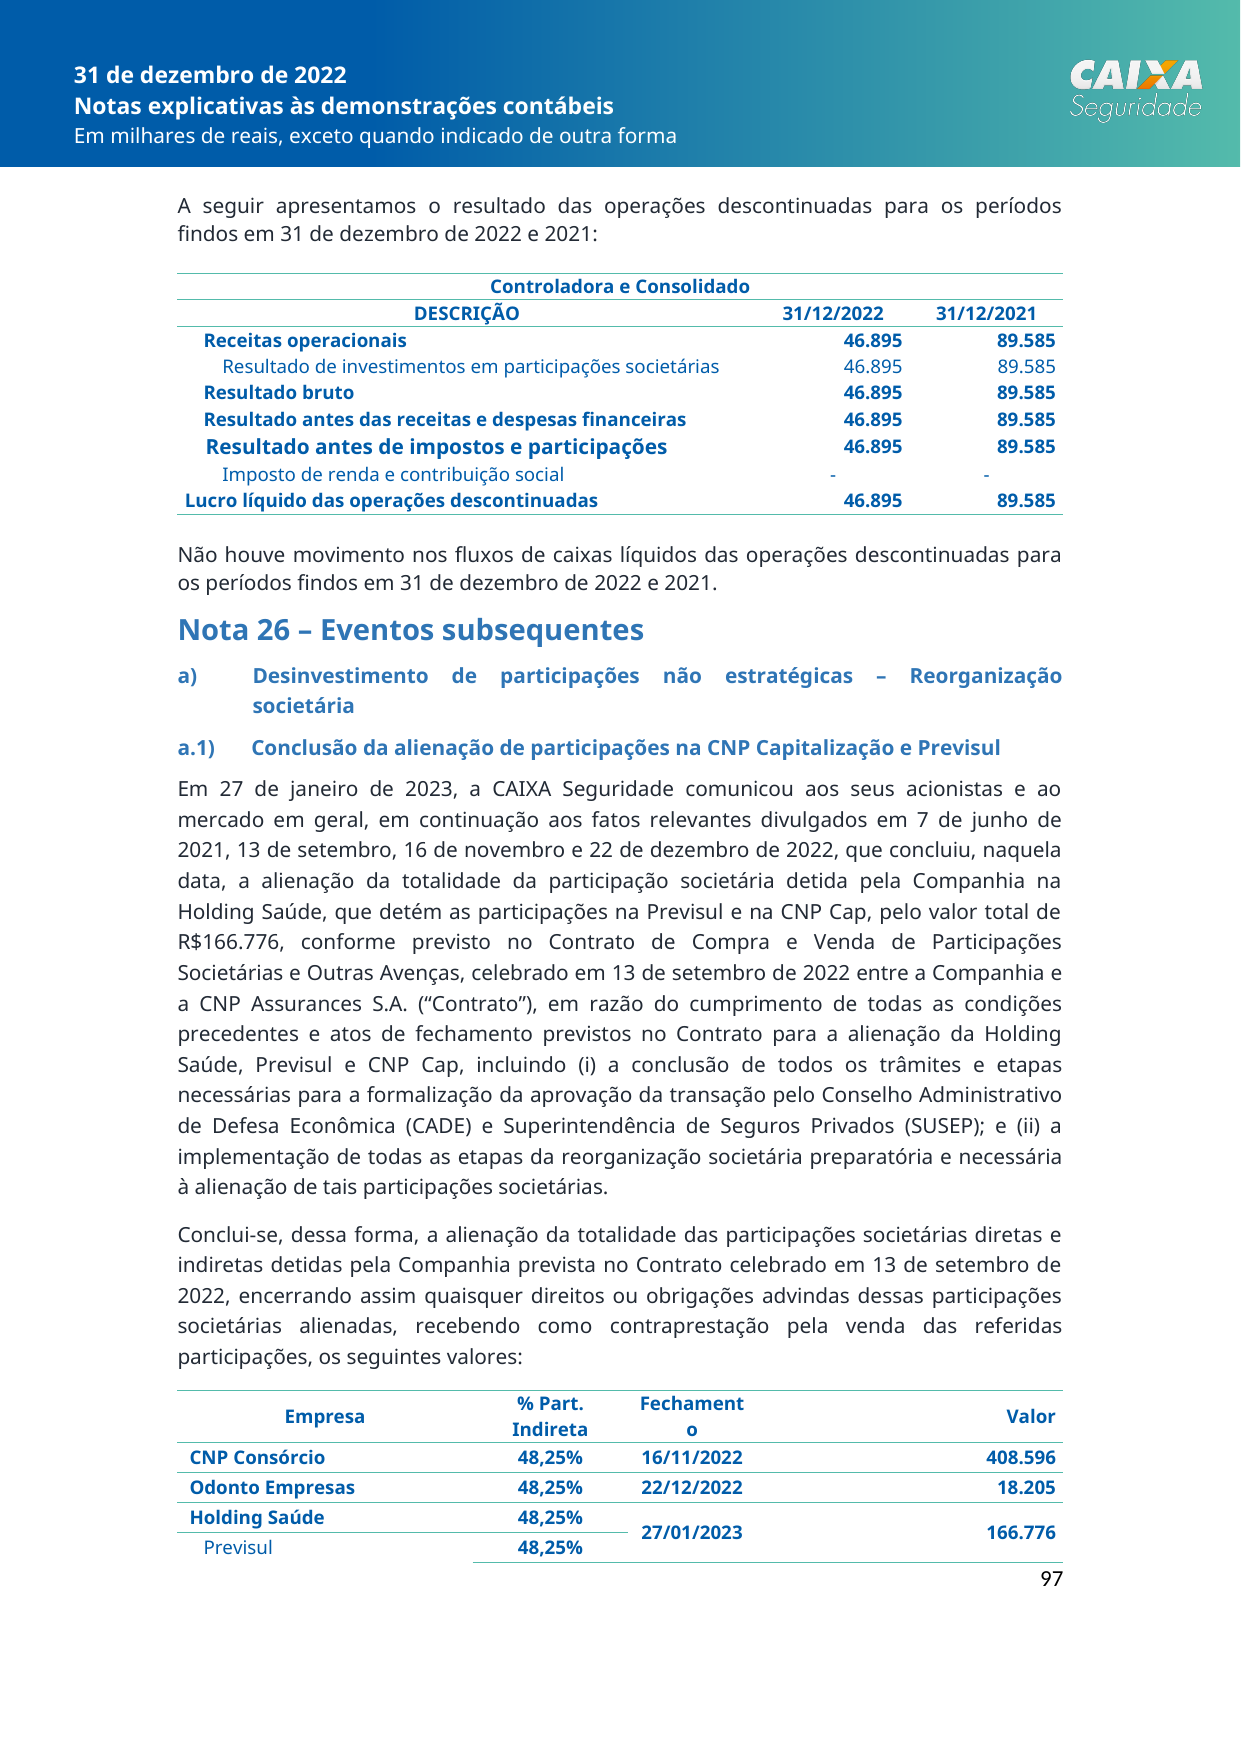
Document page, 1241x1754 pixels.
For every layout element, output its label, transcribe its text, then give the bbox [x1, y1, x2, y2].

text Nota 26 – Eventos subsequentes [177, 609, 1063, 649]
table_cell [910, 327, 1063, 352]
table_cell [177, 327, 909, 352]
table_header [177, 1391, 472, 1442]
list Desinvestimento de participações não estratégicas – Reorganização societária [177, 661, 1063, 719]
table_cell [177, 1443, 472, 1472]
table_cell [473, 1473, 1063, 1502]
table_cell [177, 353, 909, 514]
subtitle a.1) Conclusão da alienação de participações na CNP Capitalização e Previsul [177, 733, 1063, 762]
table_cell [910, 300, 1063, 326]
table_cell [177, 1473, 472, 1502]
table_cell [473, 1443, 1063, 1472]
text Em 27 de janeiro de 2023, a CAIXA Seguridade comunicou aos seus acionistas e ao mercado em geral, em continuação aos fatos relevantes divulgados em 7 de junho de 2021, 13 de setembro, 16 de novembro e 22 de dezembro de 2022, que concluiu, naquela data, a alienação da totalidade da participação societária detida pela Companhia na Holding Saúde, que detém as participações na Previsul e na CNP Cap, pelo valor total de R$166.776, conforme previsto no Contrato de Compra e Venda de Participações Societárias e Outras Avenças, celebrado em 13 de setembro de 2022 entre a Companhia e a CNP Assurances S.A. (“Contrato”), em razão do cumprimento de todas as condições precedentes e atos de fechamento previstos no Contrato para a alienação da Holding Saúde, Previsul e CNP Cap, incluindo (i) a conclusão de todos os trâmites e etapas necessárias para a formalização da aprovação da transação pelo Conselho Administrativo de Defesa Econômica (CADE) e Superintendência de Seguros Privados (SUSEP); e (ii) a implementação de todas as etapas da reorganização societária preparatória e necessária à alienação de tais participações societárias. [177, 774, 1063, 1201]
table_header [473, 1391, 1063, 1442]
text Conclui-se, dessa forma, a alienação da totalidade das participações societárias diretas e indiretas detidas pela Companhia prevista no Contrato celebrado em 13 de setembro de 2022, encerrando assim quaisquer direitos ou obrigações advindas dessas participações societárias alienadas, recebendo como contraprestação pela venda das referidas participações, os seguintes valores: [177, 1220, 1063, 1371]
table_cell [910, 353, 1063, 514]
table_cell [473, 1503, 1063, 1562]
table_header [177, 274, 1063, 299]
text A seguir apresentamos o resultado das operações descontinuadas para os períodos findos em 31 de dezembro de 2022 e 2021: [177, 191, 1063, 248]
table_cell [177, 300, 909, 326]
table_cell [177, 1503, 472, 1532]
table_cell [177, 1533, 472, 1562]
picture [1068, 59, 1203, 124]
text Não houve movimento nos fluxos de caixas líquidos das operações descontinuadas para os períodos findos em 31 de dezembro de 2022 e 2021. [177, 540, 1063, 597]
